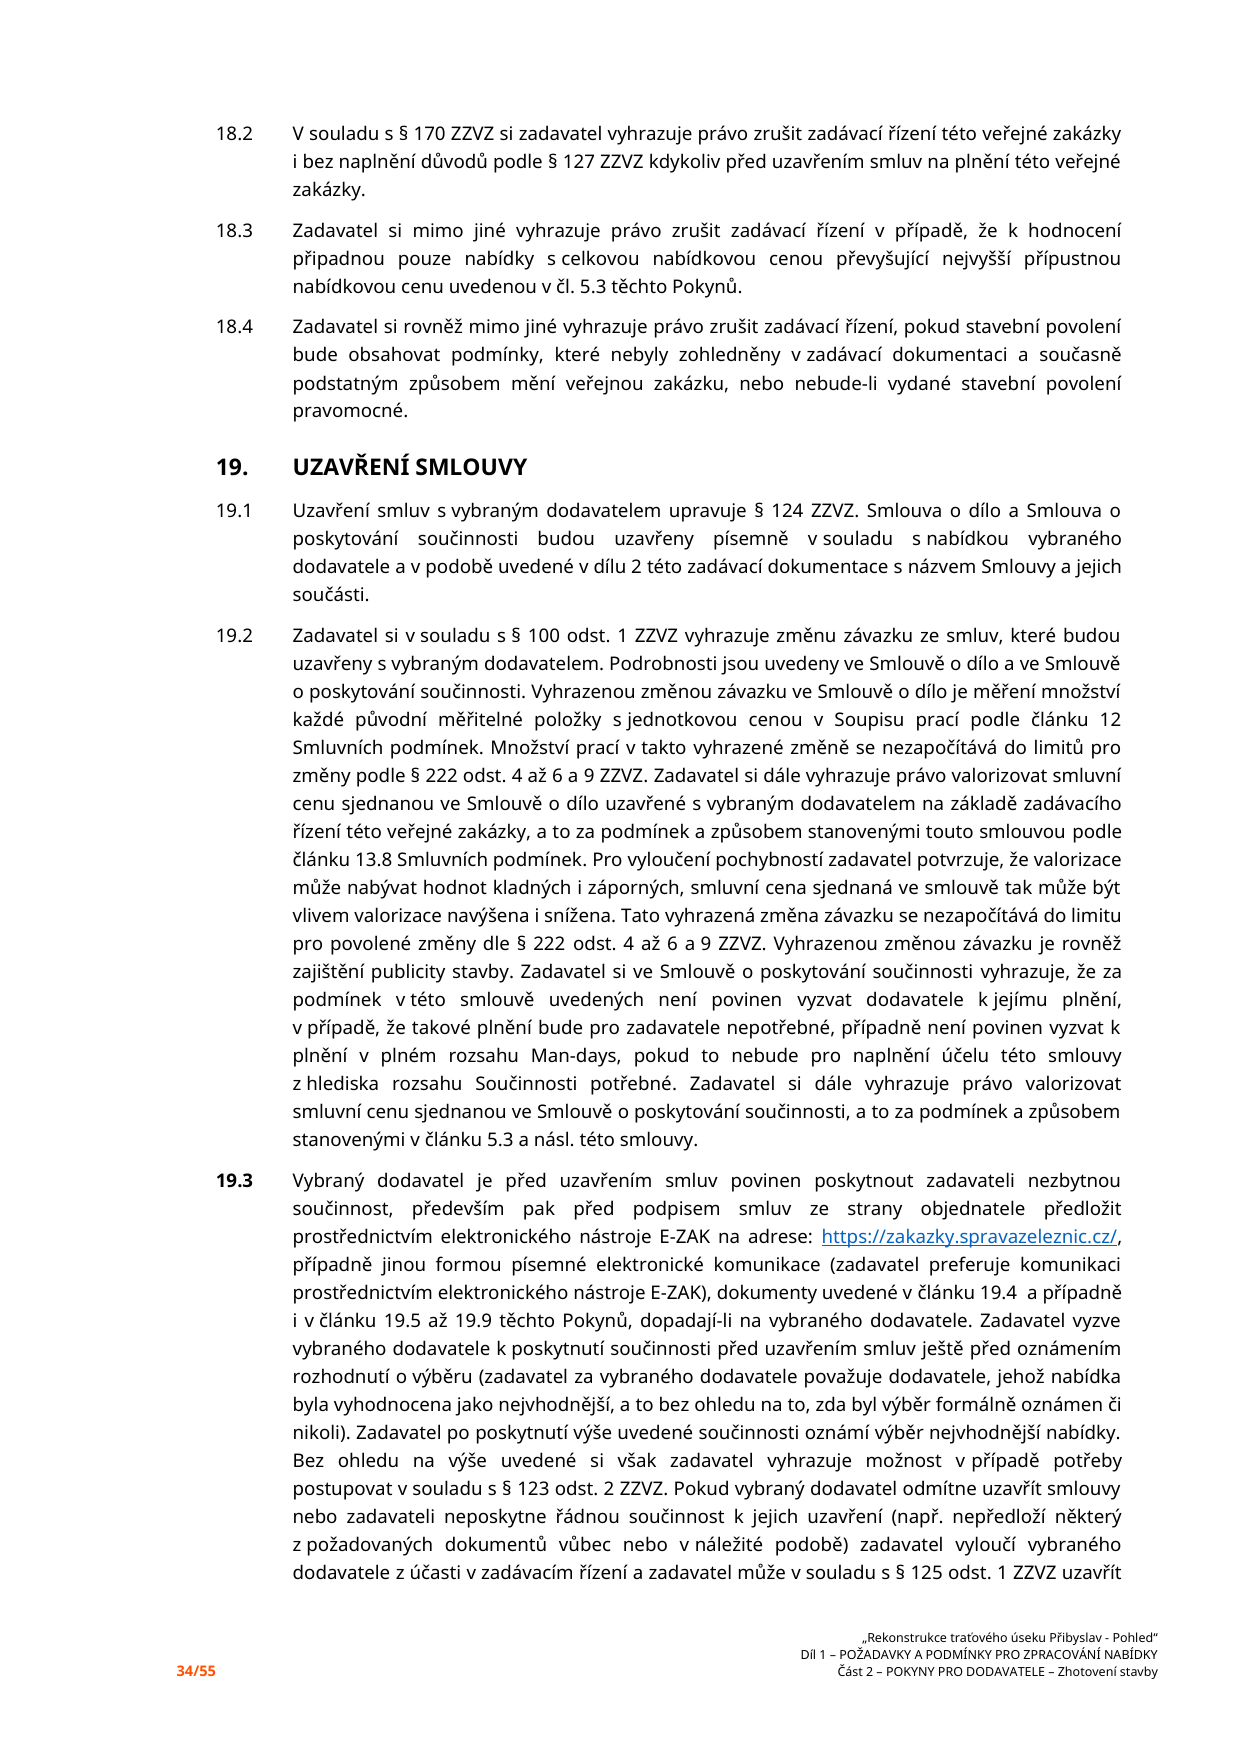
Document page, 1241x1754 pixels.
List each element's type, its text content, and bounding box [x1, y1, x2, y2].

text Zadavatel si mimo jiné vyhrazuje právo zrušit zadávací řízení v případě, že k hodnocení připadnou pouze nabídky s celkovou nabídkovou cenou převyšující nejvyšší přípustnou nabídkovou cenu uvedenou v čl. 5.3 těchto Pokynů. [216, 217, 1122, 299]
text Zadavatel si rovněž mimo jiné vyhrazuje právo zrušit zadávací řízení, pokud stavební povolení bude obsahovat podmínky, které nebyly zohledněny v zadávací dokumentaci a současně podstatným způsobem mění veřejnou zakázku, nebo nebude-li vydané stavební povolení pravomocné. [216, 314, 1122, 423]
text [216, 1167, 1122, 1585]
text UZAVŘENÍ SMLOUVY [216, 451, 1122, 482]
text Uzavření smluv s vybraným dodavatelem upravuje § 124 ZZVZ. Smlouva o dílo a Smlouva o poskytování součinnosti budou uzavřeny písemně v souladu s nabídkou vybraného dodavatele a v podobě uvedené v dílu 2 této zadávací dokumentace s názvem Smlouvy a jejich součásti. [216, 498, 1122, 607]
text Zadavatel si v souladu s § 100 odst. 1 ZZVZ vyhrazuje změnu závazku ze smluv, které budou uzavřeny s vybraným dodavatelem. Podrobnosti jsou uvedeny ve Smlouvě o dílo a ve Smlouvě o poskytování součinnosti. Vyhrazenou změnou závazku ve Smlouvě o dílo je měření množství každé původní měřitelné položky s jednotkovou cenou v Soupisu prací podle článku 12 Smluvních podmínek. Množství prací v takto vyhrazené změně se nezapočítává do limitů pro změny podle § 222 odst. 4 až 6 a 9 ZZVZ. Zadavatel si dále vyhrazuje právo valorizovat smluvní cenu sjednanou ve Smlouvě o dílo uzavřené s vybraným dodavatelem na základě zadávacího řízení této veřejné zakázky, a to za podmínek a způsobem stanovenými touto smlouvou podle článku 13.8 Smluvních podmínek. Pro vyloučení pochybností zadavatel potvrzuje, že valorizace může nabývat hodnot kladných i záporných, smluvní cena sjednaná ve smlouvě tak může být vlivem valorizace navýšena i snížena. Tato vyhrazená změna závazku se nezapočítává do limitu pro povolené změny dle § 222 odst. 4 až 6 a 9 ZZVZ. Vyhrazenou změnou závazku je rovněž zajištění publicity stavby. Zadavatel si ve Smlouvě o poskytování součinnosti vyhrazuje, že za podmínek v této smlouvě uvedených není povinen vyzvat dodavatele k jejímu plnění, v případě, že takové plnění bude pro zadavatele nepotřebné, případně není povinen vyzvat k plnění v plném rozsahu Man-days, pokud to nebude pro naplnění účelu této smlouvy z hlediska rozsahu Součinnosti potřebné. Zadavatel si dále vyhrazuje právo valorizovat smluvní cenu sjednanou ve Smlouvě o poskytování součinnosti, a to za podmínek a způsobem stanovenými v článku 5.3 a násl. této smlouvy. [216, 622, 1122, 1152]
text V souladu s § 170 ZZVZ si zadavatel vyhrazuje právo zrušit zadávací řízení této veřejné zakázky i bez naplnění důvodů podle § 127 ZZVZ kdykoliv před uzavřením smluv na plnění této veřejné zakázky. [216, 121, 1122, 202]
